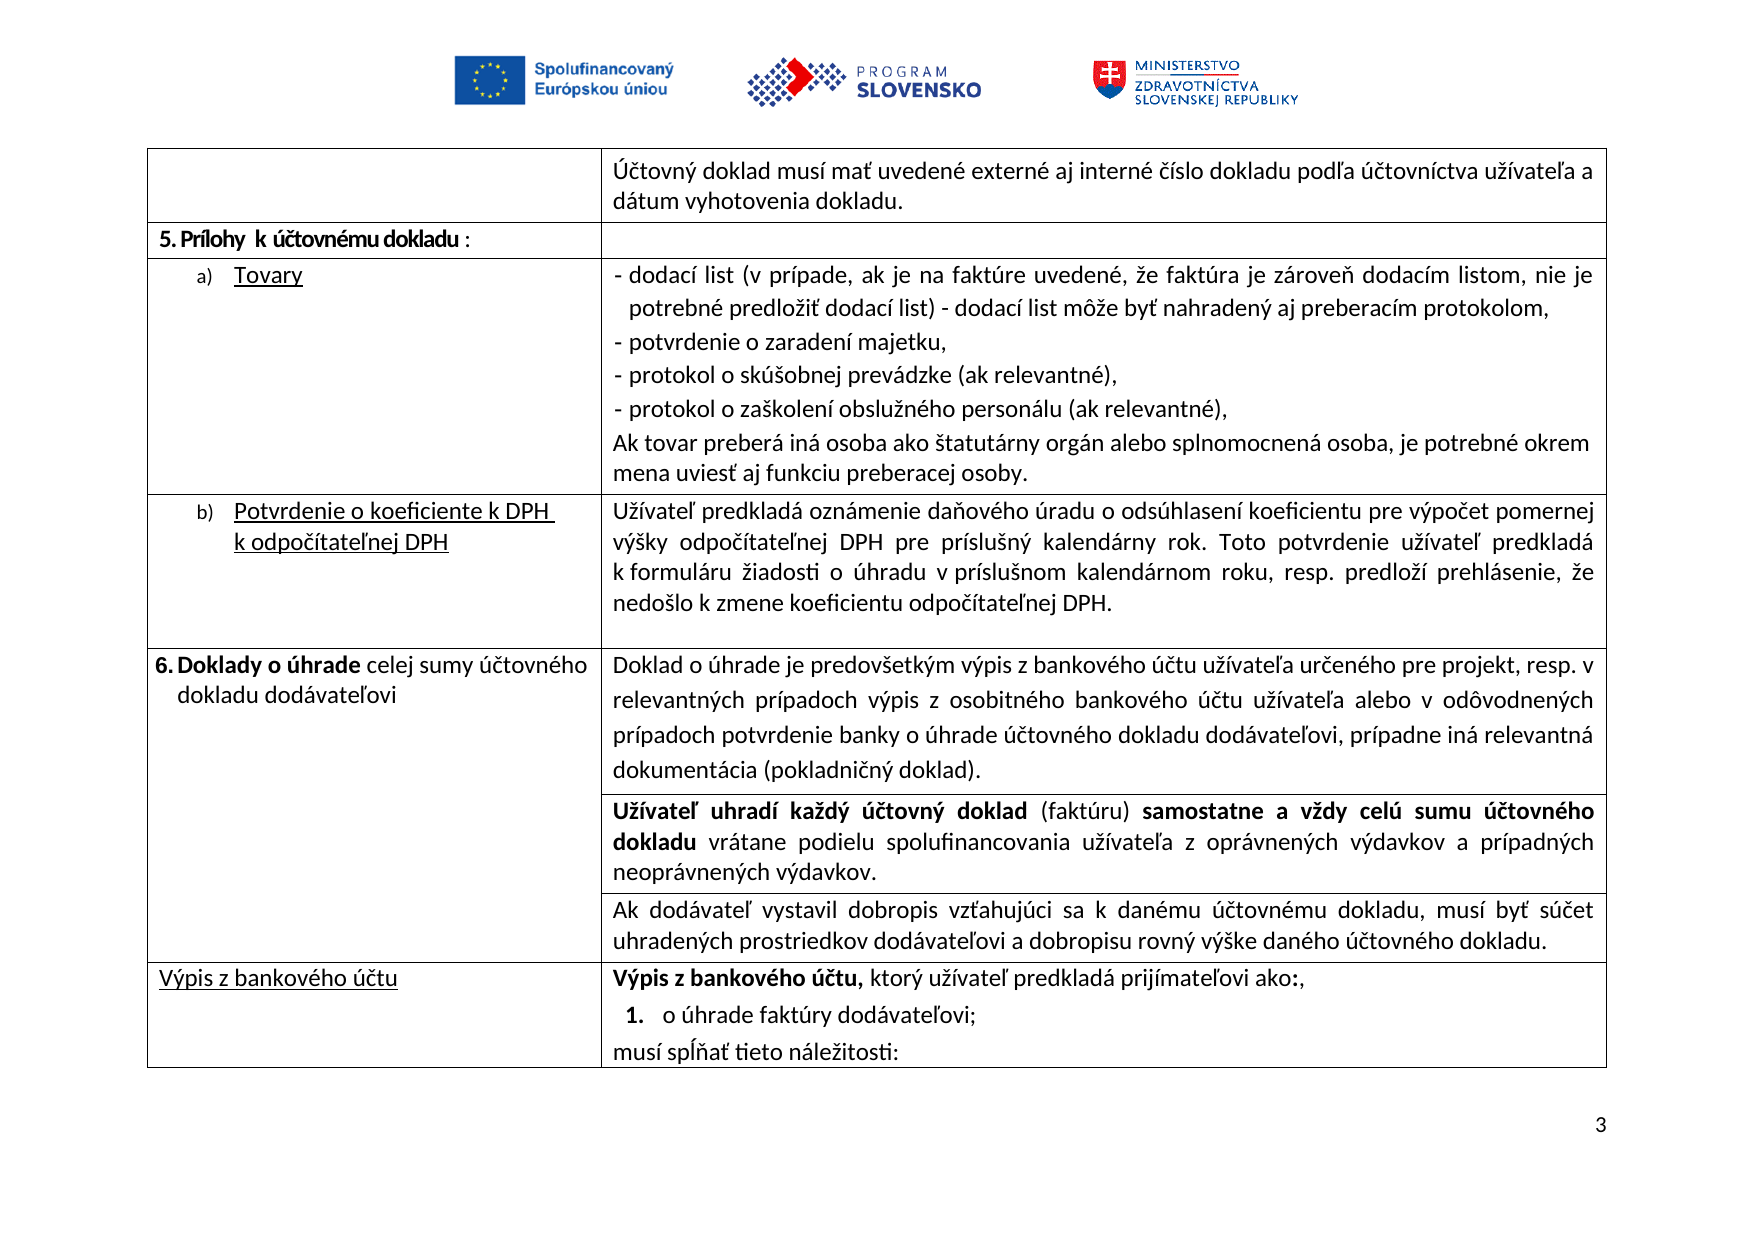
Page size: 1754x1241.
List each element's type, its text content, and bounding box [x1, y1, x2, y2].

picture [1090, 57, 1300, 107]
table_cell Užívateľ predkladá oznámenie daňového úradu o odsúhlasení koeficientu pre výpočet pomernej výšky odpočítateľnej DPH pre príslušný kalendárny rok. Toto potvrdenie užívateľ predkladá k formuláru žiadosti o úhradu v príslušnom kalendárnom roku, resp. predloží prehlásenie, že nedošlo k zmene koeficientu odpočítateľnej DPH. [602, 495, 1606, 648]
table_cell Doklad o úhrade je predovšetkým výpis z bankového účtu užívateľa určeného pre projekt, resp. v relevantných prípadoch výpis z osobitného bankového účtu užívateľa alebo v odôvodnených prípadoch potvrdenie banky o úhrade účtovného dokladu dodávateľovi, prípadne iná relevantná dokumentácia (pokladničný doklad). [602, 649, 1606, 794]
picture [747, 57, 981, 107]
table_cell Tovary [148, 259, 601, 494]
table_cell Doklady o úhrade celej sumy účtovného dokladu dodávateľovi [148, 649, 601, 962]
table_cell 5. Prílohy k účtovnému dokladu : [148, 223, 601, 258]
table_cell Účtovný doklad musí mať uvedené externé aj interné číslo dokladu podľa účtovníctva užívateľa a dátum vyhotovenia dokladu. [602, 149, 1606, 222]
table_cell [602, 223, 1606, 258]
table_cell Výpis z bankového účtu [148, 963, 601, 1067]
table_cell dodací list (v prípade, ak je na faktúre uvedené, že faktúra je zároveň dodacím listom, nie je potrebné predložiť dodací list) - dodací list môže byť nahradený aj preberacím protokolom, potvrdenie o zaradení majetku, protokol o skúšobnej prevádzke (ak relevantné), protokol o zaškolení obslužného personálu (ak relevantné), Ak tovar preberá iná osoba ako štatutárny orgán alebo splnomocnená osoba, je potrebné okrem mena uviesť aj funkciu preberacej osoby. [602, 259, 1606, 494]
table_cell Užívateľ uhradí každý účtovný doklad (faktúru) samostatne a vždy celú sumu účtovného dokladu vrátane podielu spolufinancovania užívateľa z oprávnených výdavkov a prípadných neoprávnených výdavkov. [602, 795, 1606, 893]
picture [453, 54, 677, 107]
table_cell Ak dodávateľ vystavil dobropis vzťahujúci sa k danému účtovnému dokladu, musí byť súčet uhradených prostriedkov dodávateľovi a dobropisu rovný výške daného účtovného dokladu. [602, 894, 1606, 962]
table_cell Potvrdenie o koeficiente k DPH k odpočítateľnej DPH [148, 495, 601, 648]
